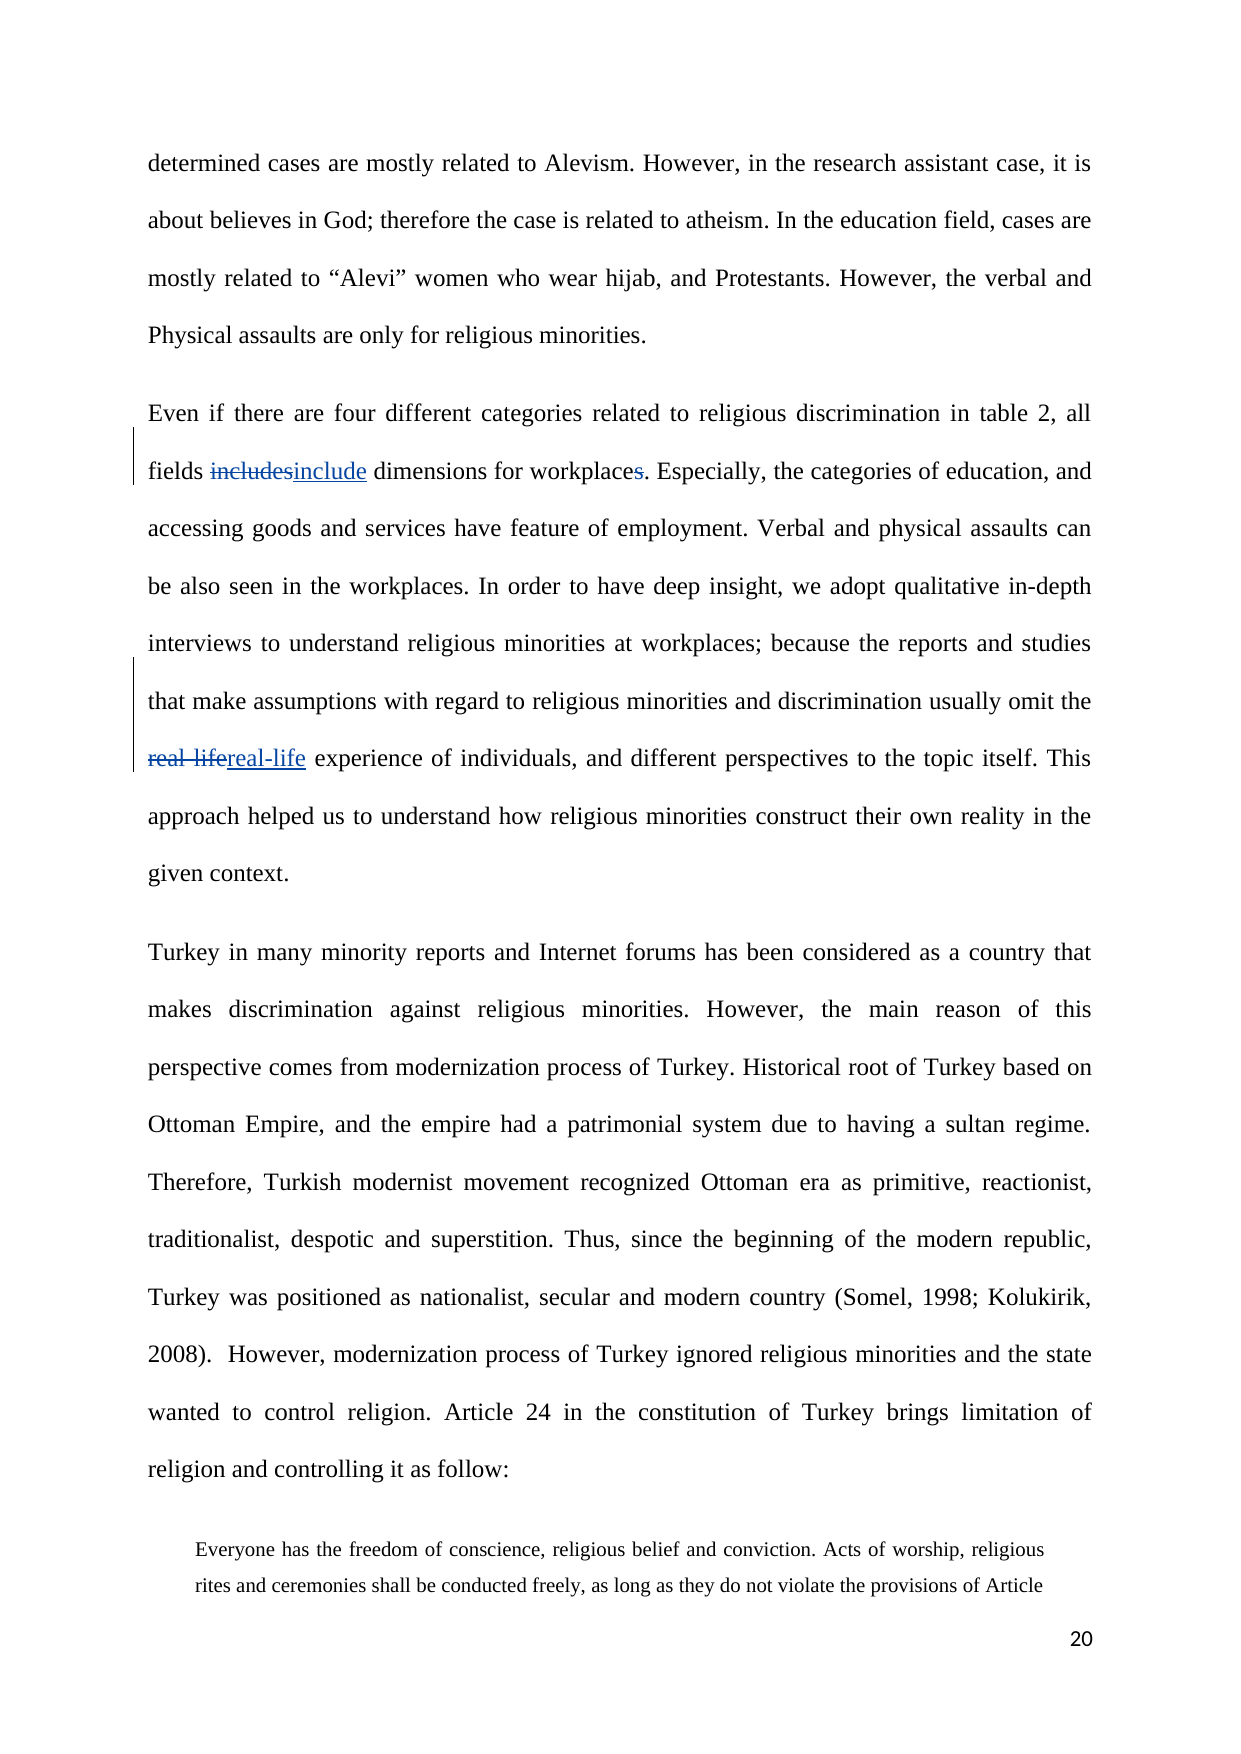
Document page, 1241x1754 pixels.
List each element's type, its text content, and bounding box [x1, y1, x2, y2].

text Turkey in many minority reports and Internet forums has been considered as a country that makes discrimination against religious minorities. However, the main reason of this perspective comes from modernization process of Turkey. Historical root of Turkey based on Ottoman Empire, and the empire had a patrimonial system due to having a sultan regime. Therefore, Turkish modernist movement recognized Ottoman era as primitive, reactionist, traditionalist, despotic and superstition. Thus, since the beginning of the modern republic, Turkey was positioned as nationalist, secular and modern country (Somel, 1998; Kolukirik, 2008). However, modernization process of Turkey ignored religious minorities and the state wanted to control religion. Article 24 in the constitution of Turkey brings limitation of religion and controlling it as follow: [148, 937, 1093, 1483]
text Even if there are four different categories related to religious discrimination in table 2, all fields dimensions for workplace. Especially, the categories of education, and accessing goods and services have feature of employment. Verbal and physical assaults can be also seen in the workplaces. In order to have deep insight, we adopt qualitative in-depth interviews to understand religious minorities at workplaces; because the reports and studies that make assumptions with regard to religious minorities and discrimination usually omit the experience of individuals, and different perspectives to the topic itself. This approach helped us to understand how religious minorities construct their own reality in the given context. [148, 398, 1093, 887]
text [195, 1537, 1045, 1597]
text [148, 148, 1093, 349]
